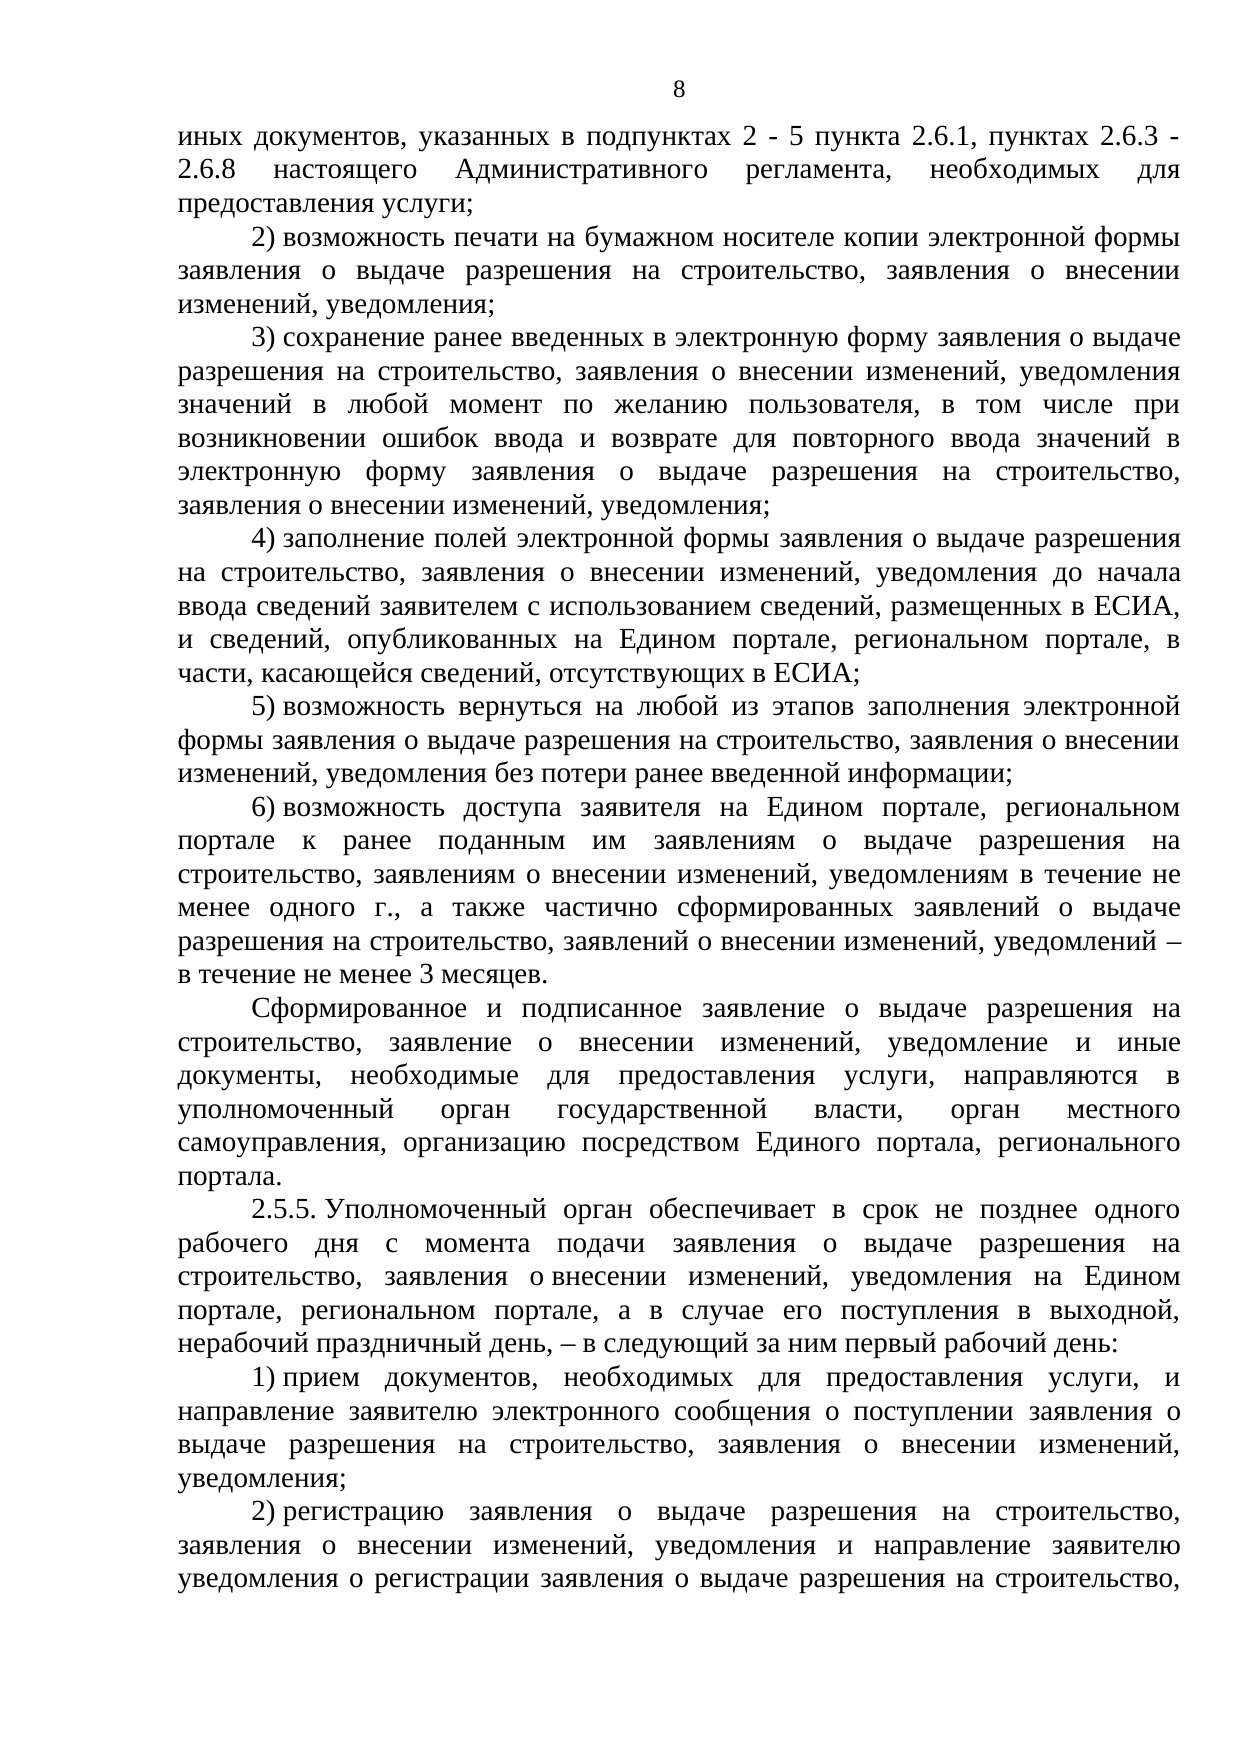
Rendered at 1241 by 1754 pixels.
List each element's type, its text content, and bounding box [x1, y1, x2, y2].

text 6) возможность доступа заявителя на Едином портале, региональном портале к ранее поданным им заявлениям о выдаче разрешения на строительство, заявлениям о внесении изменений, уведомлениям в течение не менее одного г., а также частично сформированных заявлений о выдаче разрешения на строительство, заявлений о внесении изменений, уведомлений – в течение не менее 3 месяцев. [177, 789, 1181, 990]
text 2.5.5. Уполномоченный орган обеспечивает в срок не позднее одного рабочего дня с момента подачи заявления о выдаче разрешения на строительство, заявления о внесении изменений, уведомления на Едином портале, региональном портале, а в случае его поступления в выходной, нерабочий праздничный день, – в следующий за ним первый рабочий день: [177, 1191, 1181, 1359]
text Сформированное и подписанное заявление о выдаче разрешения на строительство, заявление о внесении изменений, уведомление и иные документы, необходимые для предоставления услуги, направляются в уполномоченный орган государственной власти, орган местного самоуправления, организацию посредством Единого портала, регионального портала. [177, 990, 1181, 1191]
text 2) возможность печати на бумажном носителе копии электронной формы заявления о выдаче разрешения на строительство, заявления о внесении изменений, уведомления; [177, 219, 1181, 319]
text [177, 118, 1181, 219]
text 5) возможность вернуться на любой из этапов заполнения электронной формы заявления о выдаче разрешения на строительство, заявления о внесении изменений, уведомления без потери ранее введенной информации; [177, 688, 1181, 789]
text 3) сохранение ранее введенных в электронную форму заявления о выдаче разрешения на строительство, заявления о внесении изменений, уведомления значений в любой момент по желанию пользователя, в том числе при возникновении ошибок ввода и возврате для повторного ввода значений в электронную форму заявления о выдаче разрешения на строительство, заявления о внесении изменений, уведомления; [177, 319, 1181, 521]
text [177, 1493, 1181, 1594]
text 4) заполнение полей электронной формы заявления о выдаче разрешения на строительство, заявления о внесении изменений, уведомления до начала ввода сведений заявителем с использованием сведений, размещенных в ЕСИА, и сведений, опубликованных на Едином портале, региональном портале, в части, касающейся сведений, отсутствующих в ЕСИА; [177, 521, 1181, 688]
text 1) прием документов, необходимых для предоставления услуги, и направление заявителю электронного сообщения о поступлении заявления о выдаче разрешения на строительство, заявления о внесении изменений, уведомления; [177, 1359, 1181, 1493]
